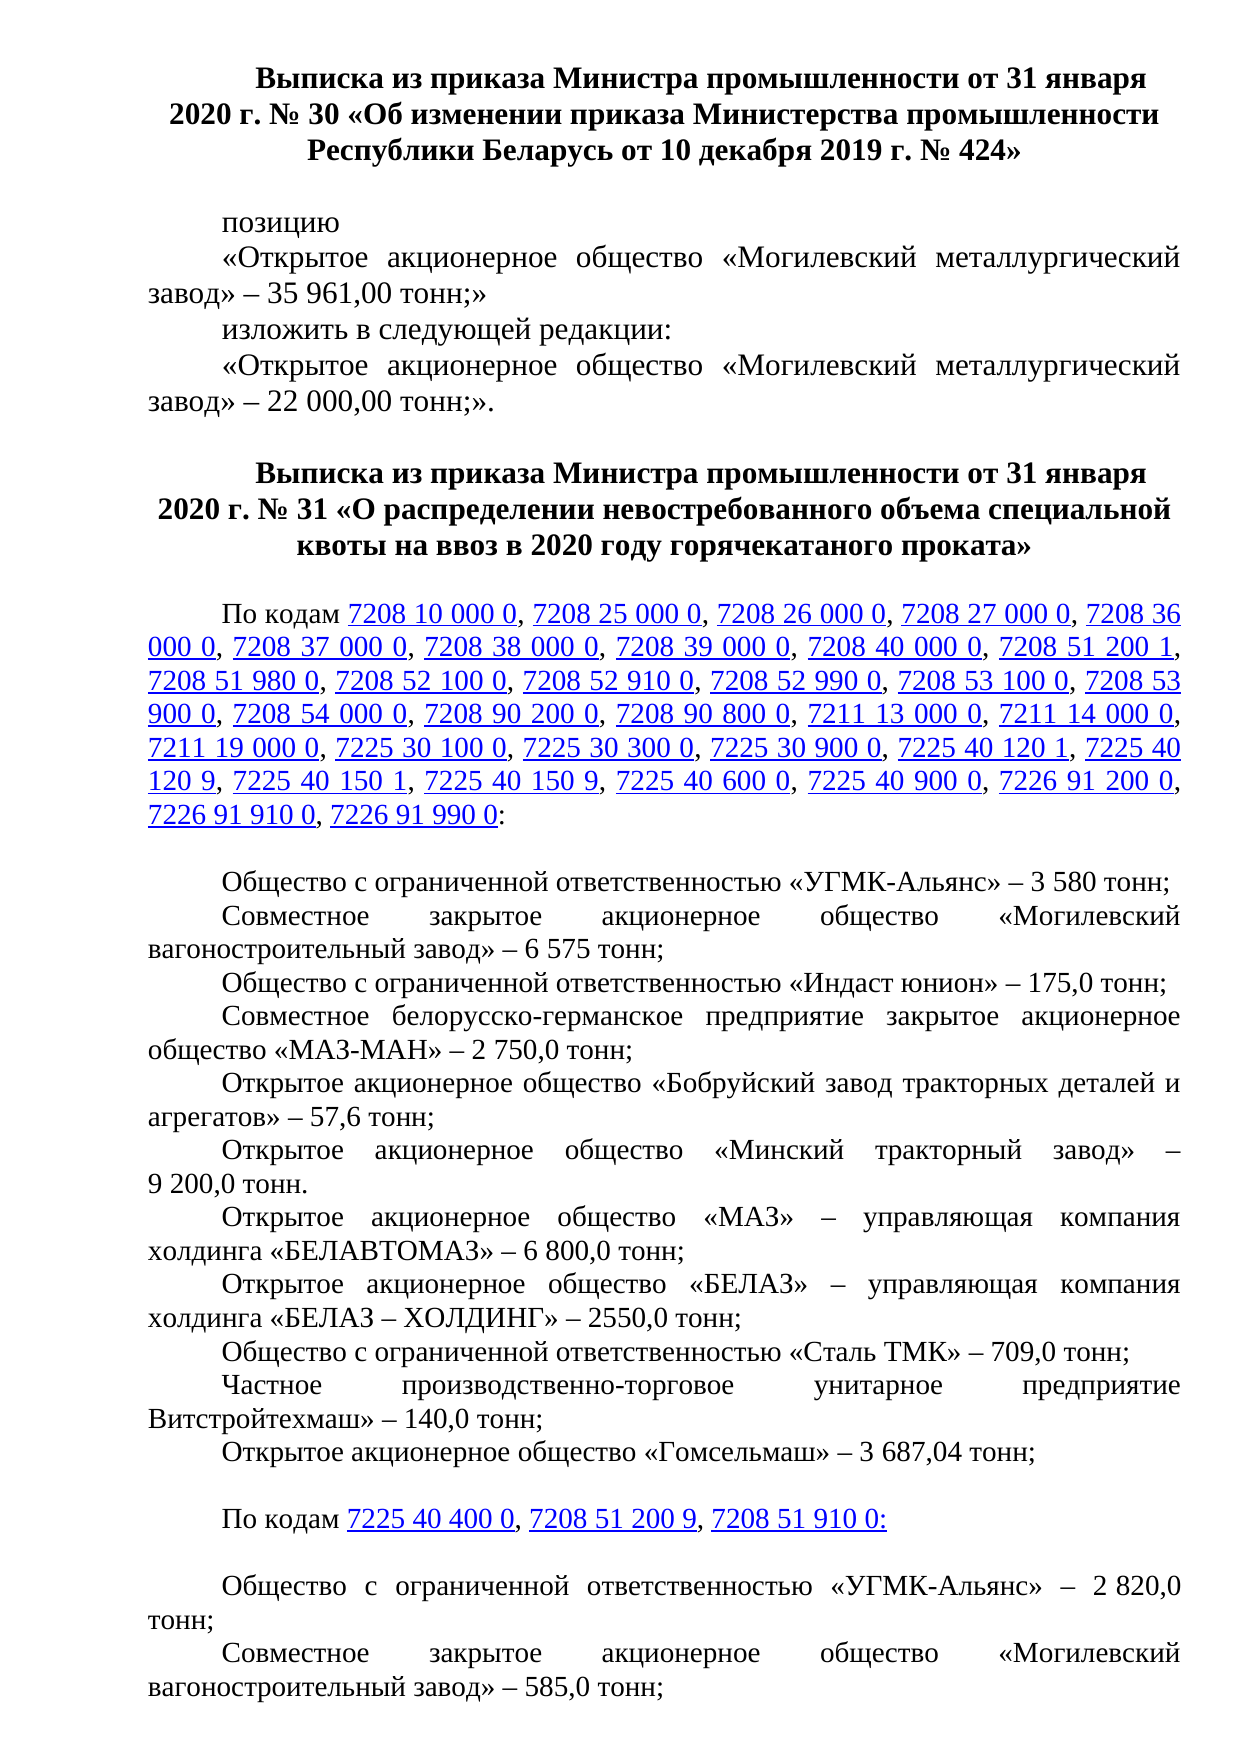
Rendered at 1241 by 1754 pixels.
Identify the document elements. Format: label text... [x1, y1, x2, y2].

text Выписка из приказа Министра промышленности от 31 января 2020 г. № 30 «Об изменении приказа Министерства промышленности Республики Беларусь от 10 декабря 2019 г. № 424» [148, 59, 1181, 167]
text Совместное белорусско-германское предприятие закрытое акционерное общество «МАЗ-МАН» – 2 750,0 тонн; [148, 998, 1181, 1065]
text Открытое акционерное общество «МАЗ» – управляющая компания холдинга «БЕЛАВТОМАЗ» – 6 800,0 тонн; [148, 1199, 1181, 1267]
text «Открытое акционерное общество «Могилевский металлургический завод» – 22 000,00 тонн;». [148, 347, 1181, 418]
text «Открытое акционерное общество «Могилевский металлургический завод» – 35 961,00 тонн;» [148, 239, 1181, 311]
text Общество с ограниченной ответственностью «Сталь ТМК» – 709,0 тонн; [148, 1334, 1181, 1367]
text изложить в следующей редакции: [148, 311, 1181, 347]
text Открытое акционерное общество «Минский тракторный завод» – 9 200,0 тонн. [148, 1132, 1181, 1199]
text Общество с ограниченной ответственностью «УГМК-Альянс» – 2 820,0 тонн; [148, 1568, 1181, 1636]
text Совместное закрытое акционерное общество «Могилевский вагоностроительный завод» – 6 575 тонн; [148, 898, 1181, 965]
text Частное производственно-торговое унитарное предприятие Витстройтехмаш» – 140,0 тонн; [148, 1367, 1181, 1434]
text Открытое акционерное общество «Гомсельмаш» – 3 687,04 тонн; [148, 1434, 1181, 1468]
text Совместное закрытое акционерное общество «Могилевский вагоностроительный завод» – 585,0 тонн; [148, 1636, 1181, 1703]
text По кодам 7225 40 400 0, 7208 51 200 9, 7208 51 910 0: [148, 1501, 1181, 1535]
text Общество с ограниченной ответственностью «УГМК-Альянс» – 3 580 тонн; [148, 864, 1181, 898]
text Выписка из приказа Министра промышленности от 31 января 2020 г. № 31 «О распределении невостребованного объема специальной квоты на ввоз в 2020 году горячекатаного проката» [148, 454, 1181, 562]
text Открытое акционерное общество «БЕЛАЗ» – управляющая компания холдинга «БЕЛАЗ – ХОЛДИНГ» – 2550,0 тонн; [148, 1267, 1181, 1334]
text Общество с ограниченной ответственностью «Индаст юнион» – 175,0 тонн; [148, 965, 1181, 998]
text позицию [148, 203, 1181, 239]
text Открытое акционерное общество «Бобруйский завод тракторных деталей и агрегатов» – 57,6 тонн; [148, 1065, 1181, 1132]
text По кодам 7208 10 000 0, 7208 25 000 0, 7208 26 000 0, 7208 27 000 0, 7208 36 000 0, 7208 37 000 0, 7208 38 000 0, 7208 39 000 0, 7208 40 000 0, 7208 51 200 1, 7208 51 980 0, 7208 52 100 0, 7208 52 910 0, 7208 52 990 0, 7208 53 100 0, 7208 53 900 0, 7208 54 000 0, 7208 90 200 0, 7208 90 800 0, 7211 13 000 0, 7211 14 000 0, 7211 19 000 0, 7225 30 100 0, 7225 30 300 0, 7225 30 900 0, 7225 40 120 1, 7225 40 120 9, 7225 40 150 1, 7225 40 150 9, 7225 40 600 0, 7225 40 900 0, 7226 91 200 0, 7226 91 910 0, 7226 91 990 0: [148, 596, 1181, 831]
